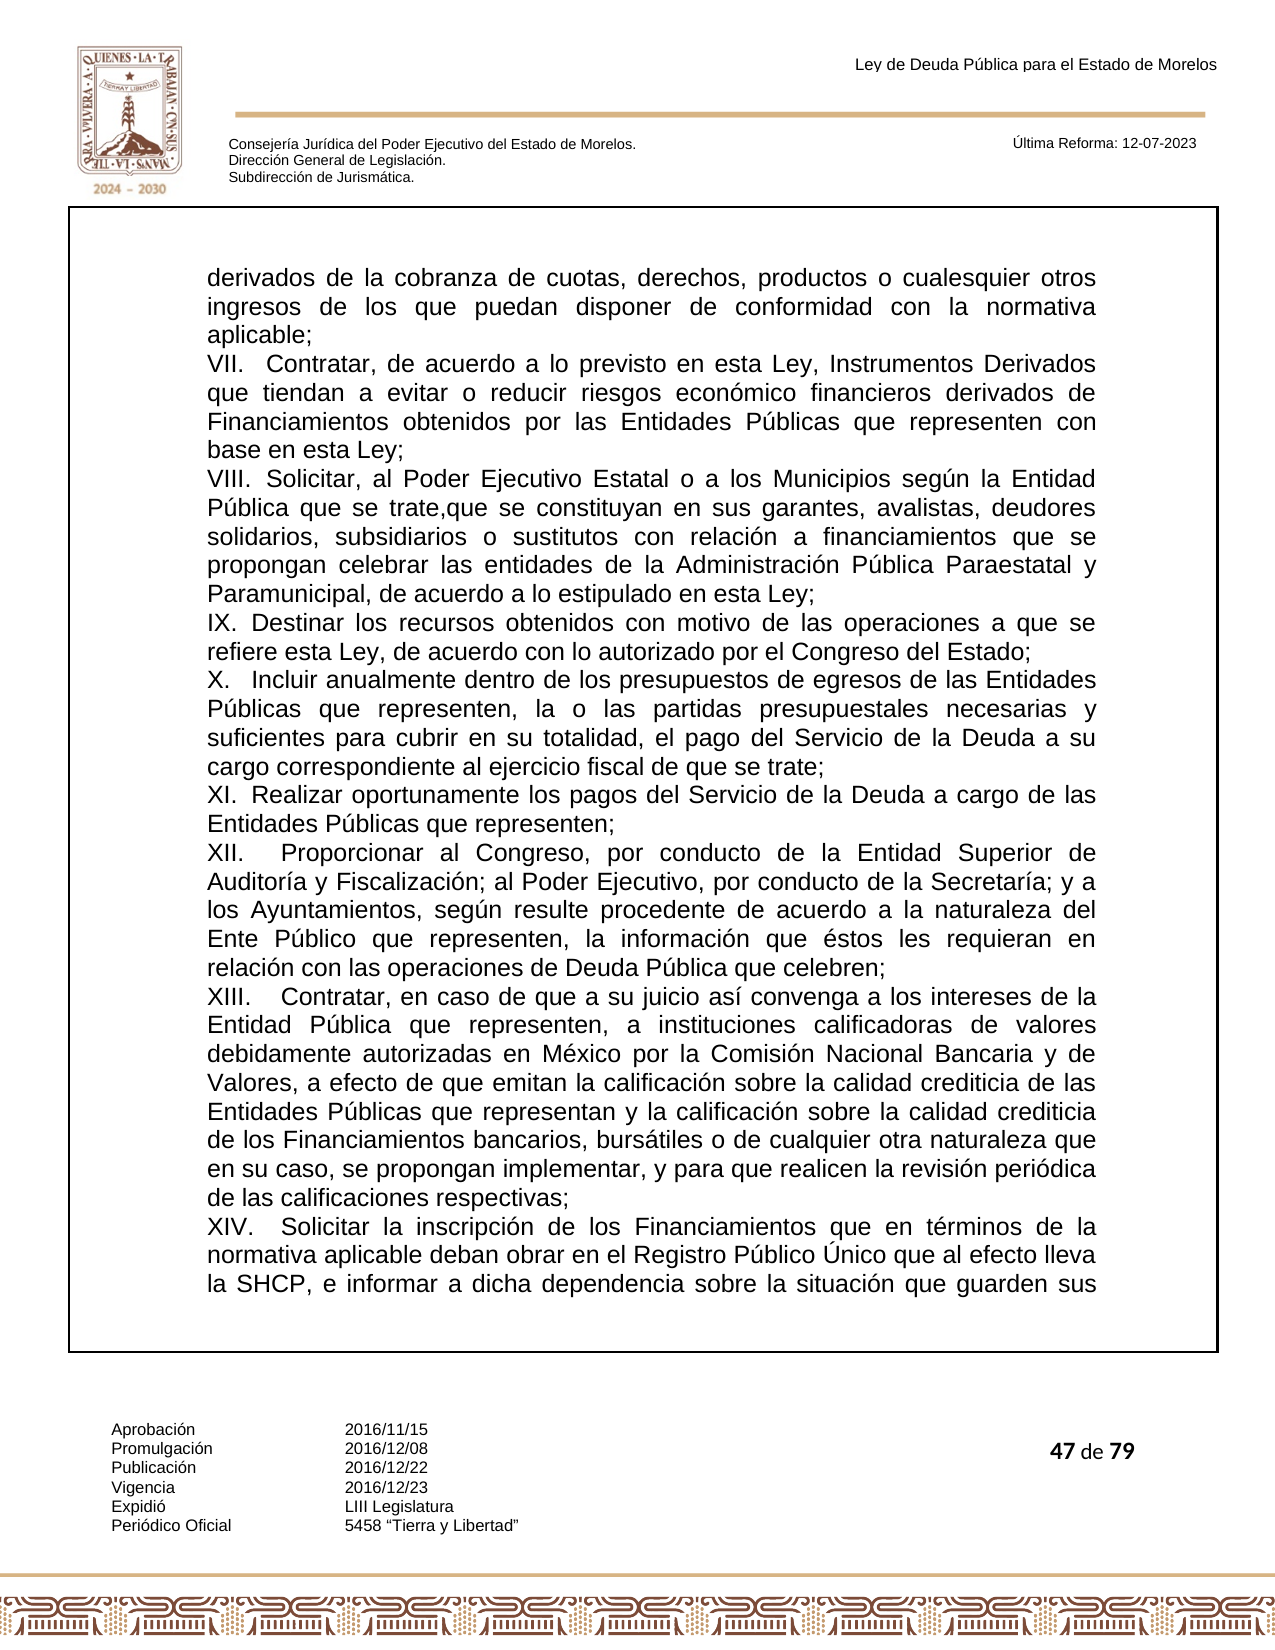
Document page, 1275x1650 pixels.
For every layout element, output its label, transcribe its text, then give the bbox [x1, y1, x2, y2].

picture [72, 39, 200, 200]
list Contratar, de acuerdo a lo previsto en esta Ley, Instrumentos Derivados que tiendan a evitar o reducir riesgos económico financieros derivados de Financiamientos obtenidos por las Entidades Públicas que representen con base en esta Ley; [207, 349, 1098, 464]
list Realizar oportunamente los pagos del Servicio de la Deuda a cargo de las Entidades Públicas que representen; [207, 780, 1098, 838]
list Destinar los recursos obtenidos con motivo de las operaciones a que se refiere esta Ley, de acuerdo con lo autorizado por el Congreso del Estado; [207, 608, 1098, 665]
list Contratar, en caso de que a su juicio así convenga a los intereses de la Entidad Pública que representen, a instituciones calificadoras de valores debidamente autorizadas en México por la Comisión Nacional Bancaria y de Valores, a efecto de que emitan la calificación sobre la calidad crediticia de las Entidades Públicas que representan y la calificación sobre la calidad crediticia de los Financiamientos bancarios, bursátiles o de cualquier otra naturaleza que en su caso, se propongan implementar, y para que realicen la revisión periódica de las calificaciones respectivas; [207, 982, 1098, 1212]
list Incluir anualmente dentro de los presupuestos de egresos de las Entidades Públicas que representen, la o las partidas presupuestales necesarias y suficientes para cubrir en su totalidad, el pago del Servicio de la Deuda a su cargo correspondiente al ejercicio fiscal de que se trate; [207, 665, 1098, 780]
picture [235, 93, 1206, 127]
list Solicitar, al Poder Ejecutivo Estatal o a los Municipios según la Entidad Pública que se trate,que se constituyan en sus garantes, avalistas, deudores solidarios, subsidiarios o sustitutos con relación a financiamientos que se propongan celebrar las entidades de la Administración Pública Paraestatal y Paramunicipal, de acuerdo a lo estipulado en esta Ley; [207, 464, 1098, 608]
list Proporcionar al Congreso, por conducto de la Entidad Superior de Auditoría y Fiscalización; al Poder Ejecutivo, por conducto de la Secretaría; y a los Ayuntamientos, según resulte procedente de acuerdo a la naturaleza del Ente Público que representen, la información que éstos les requieran en relación con las operaciones de Deuda Pública que celebren; [207, 838, 1098, 982]
picture [0, 1565, 1275, 1650]
